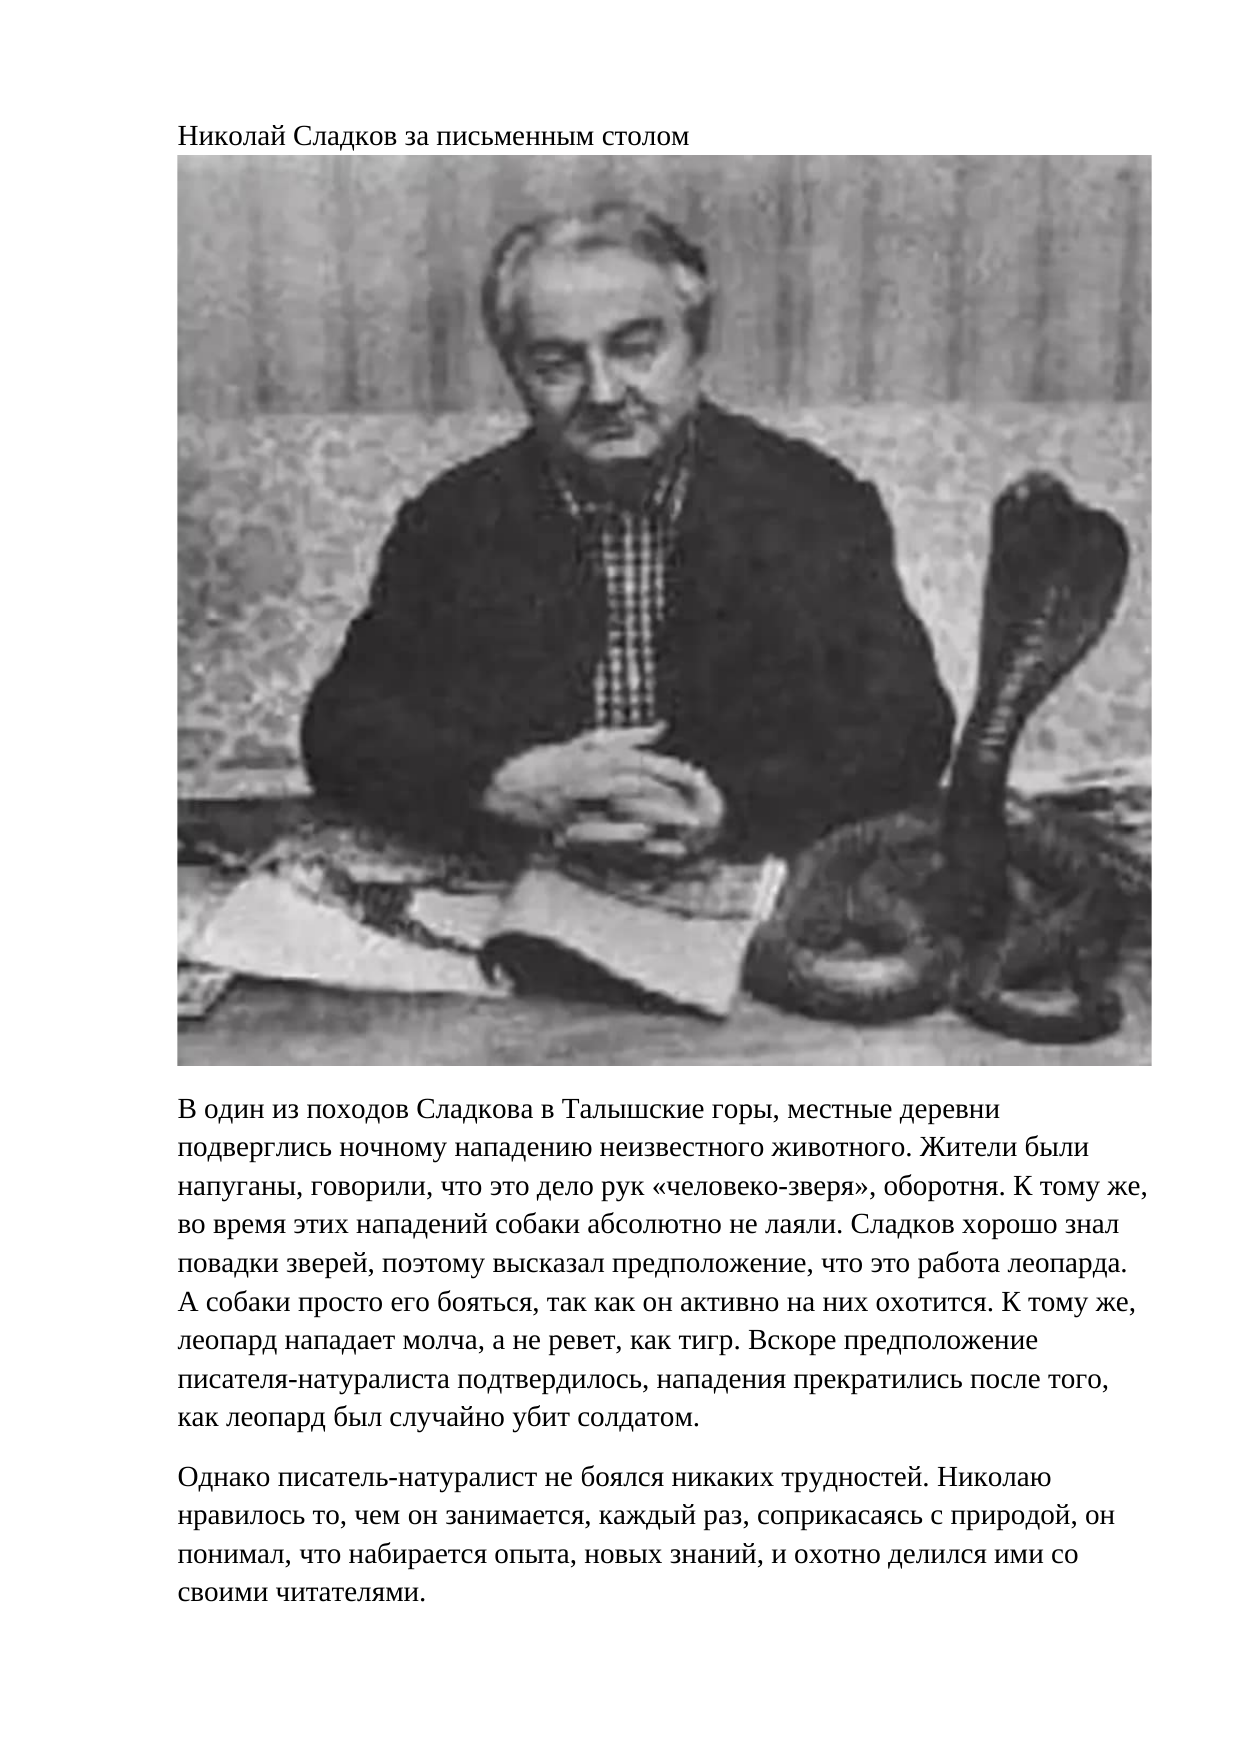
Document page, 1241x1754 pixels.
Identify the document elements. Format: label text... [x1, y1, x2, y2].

picture [177, 155, 1152, 1066]
text Николай Сладков за письменным столом [177, 118, 1152, 155]
text В один из походов Сладкова в Талышские горы, местные деревни подверглись ночному нападению неизвестного животного. Жители были напуганы, говорили, что это дело рук «человеко-зверя», оборотня. К тому же, во время этих нападений собаки абсолютно не лаяли. Сладков хорошо знал повадки зверей, поэтому высказал предположение, что это работа леопарда. А собаки просто его бояться, так как он активно на них охотится. К тому же, леопард нападает молча, а не ревет, как тигр. Вскоре предположение писателя-натуралиста подтвердилось, нападения прекратились после того, как леопард был случайно убит солдатом. [177, 1091, 1152, 1433]
text Однако писатель-натуралист не боялся никаких трудностей. Николаю нравилось то, чем он занимается, каждый раз, соприкасаясь с природой, он понимал, что набирается опыта, новых знаний, и охотно делился ими со своими читателями. [177, 1459, 1152, 1608]
